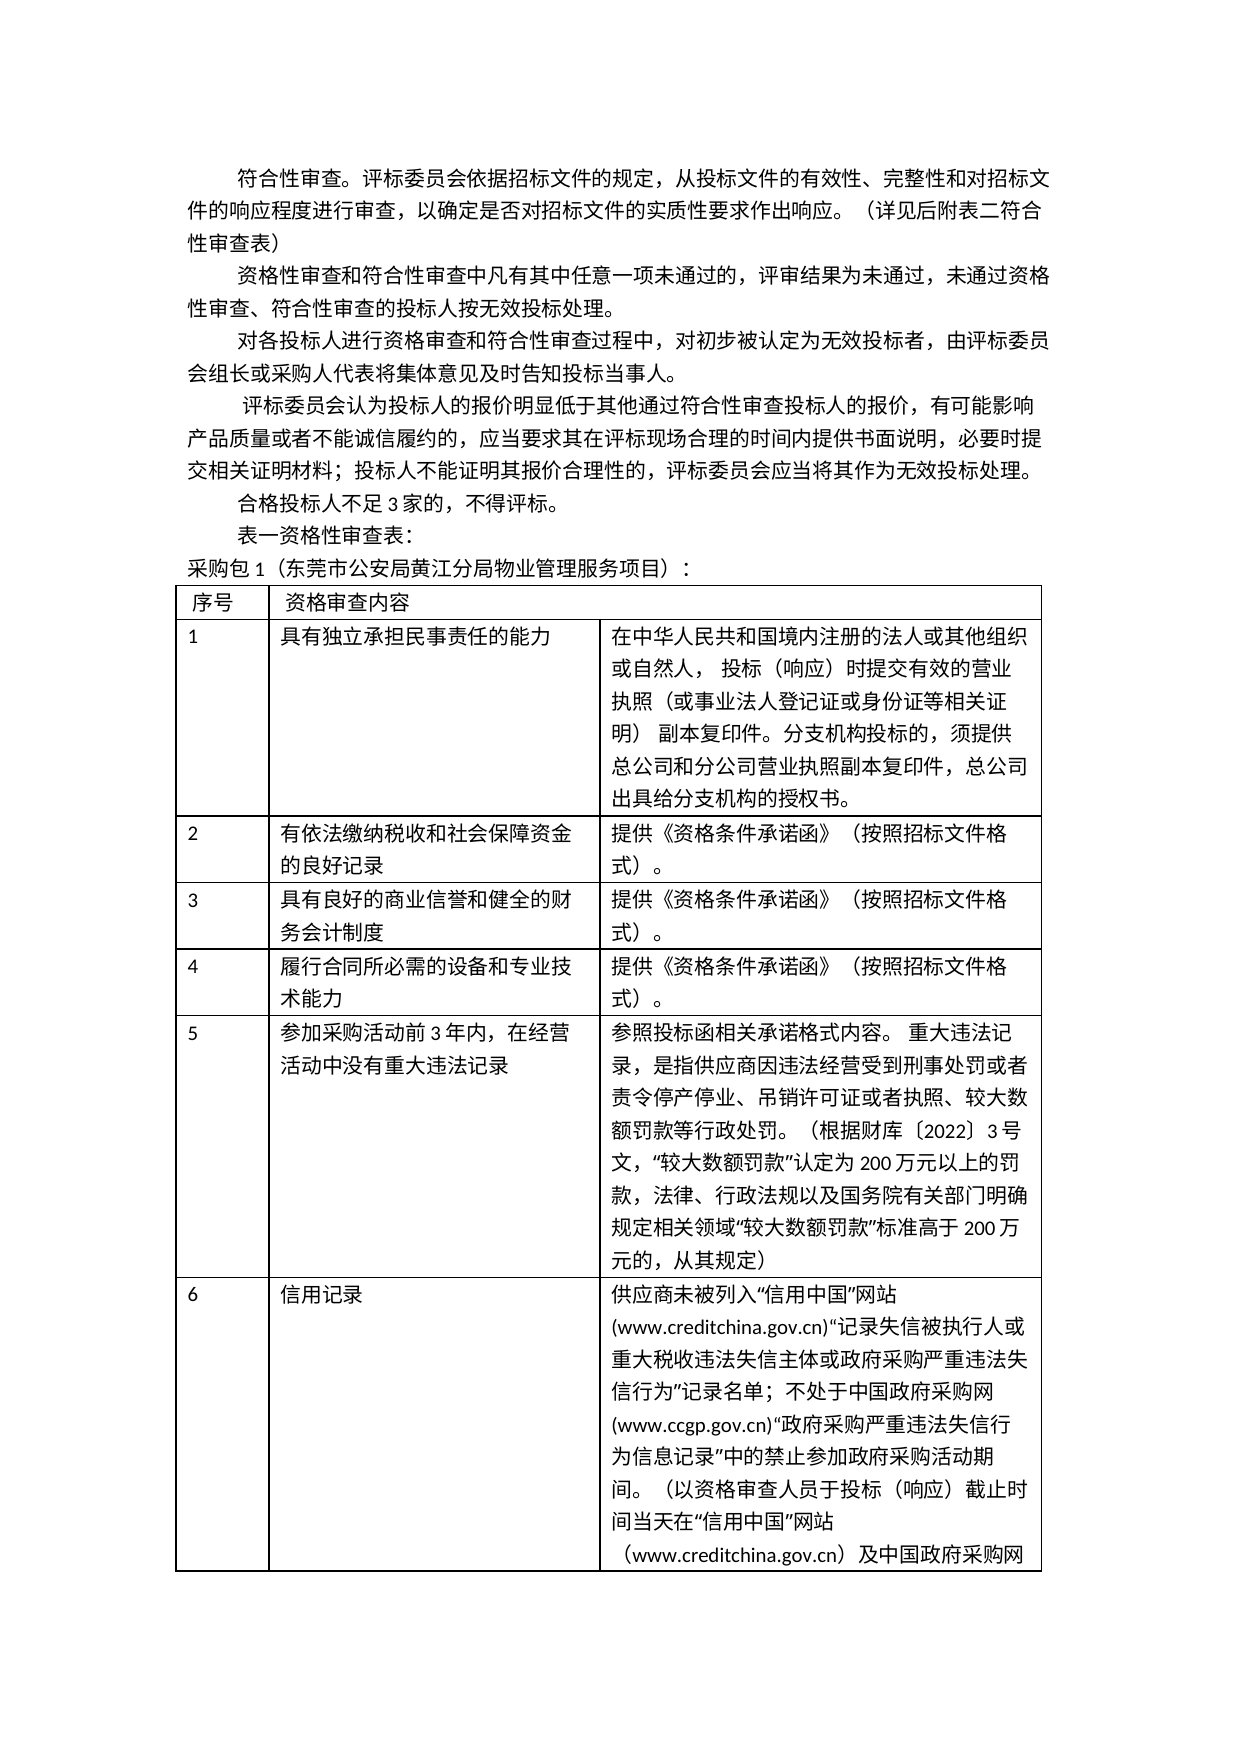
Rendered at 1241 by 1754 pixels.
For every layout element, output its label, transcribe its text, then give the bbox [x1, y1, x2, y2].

table_header 资格审查内容 [270, 586, 1041, 618]
table_cell 3 [177, 883, 268, 948]
table_cell 提供《资格条件承诺函》（按照招标文件格式）。 [601, 950, 1041, 1015]
table_cell 有依法缴纳税收和社会保障资金的良好记录 [270, 817, 599, 882]
table_cell 1 [177, 620, 268, 815]
table_cell 6 [177, 1278, 268, 1570]
text 合格投标人不足3家的，不得评标。 [187, 487, 1053, 519]
table_cell 具有独立承担民事责任的能力 [270, 620, 599, 815]
table_cell 具有良好的商业信誉和健全的财务会计制度 [270, 883, 599, 948]
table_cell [601, 1278, 1041, 1570]
table_cell 5 [177, 1016, 268, 1276]
text 对各投标人进行资格审查和符合性审查过程中，对初步被认定为无效投标者，由评标委员会组长或采购人代表将集体意见及时告知投标当事人。 [187, 324, 1053, 389]
table_cell 参照投标函相关承诺格式内容。 重大违法记录，是指供应商因违法经营受到刑事处罚或者责令停产停业、吊销许可证或者执照、较大数额罚款等行政处罚。（根据财库〔2022〕3号文，“较大数额罚款”认定为200万元以上的罚款，法律、行政法规以及国务院有关部门明确规定相关领域“较大数额罚款”标准高于200万元的，从其规定） [601, 1016, 1041, 1276]
table_cell 提供《资格条件承诺函》（按照招标文件格式）。 [601, 817, 1041, 882]
table_cell 在中华人民共和国境内注册的法人或其他组织或自然人， 投标（响应）时提交有效的营业执照（或事业法人登记证或身份证等相关证明） 副本复印件。分支机构投标的，须提供总公司和分公司营业执照副本复印件，总公司出具给分支机构的授权书。 [601, 620, 1041, 815]
table_header 序号 [177, 586, 268, 618]
text 资格性审查和符合性审查中凡有其中任意一项未通过的，评审结果为未通过，未通过资格性审查、符合性审查的投标人按无效投标处理。 [187, 259, 1053, 324]
table_cell 4 [177, 950, 268, 1015]
table_cell 信用记录 [270, 1278, 599, 1570]
table_cell 参加采购活动前3年内，在经营活动中没有重大违法记录 [270, 1016, 599, 1276]
text 表一资格性审查表： [187, 519, 1053, 552]
table_cell 履行合同所必需的设备和专业技术能力 [270, 950, 599, 1015]
table_cell 提供《资格条件承诺函》（按照招标文件格式）。 [601, 883, 1041, 948]
text 符合性审查。评标委员会依据招标文件的规定，从投标文件的有效性、完整性和对招标文件的响应程度进行审查，以确定是否对招标文件的实质性要求作出响应。（详见后附表二符合性审查表） [187, 162, 1053, 259]
table_cell 2 [177, 817, 268, 882]
text 采购包1（东莞市公安局黄江分局物业管理服务项目）： [187, 552, 1053, 584]
text 评标委员会认为投标人的报价明显低于其他通过符合性审查投标人的报价，有可能影响产品质量或者不能诚信履约的，应当要求其在评标现场合理的时间内提供书面说明，必要时提交相关证明材料；投标人不能证明其报价合理性的，评标委员会应当将其作为无效投标处理。 [187, 389, 1053, 487]
